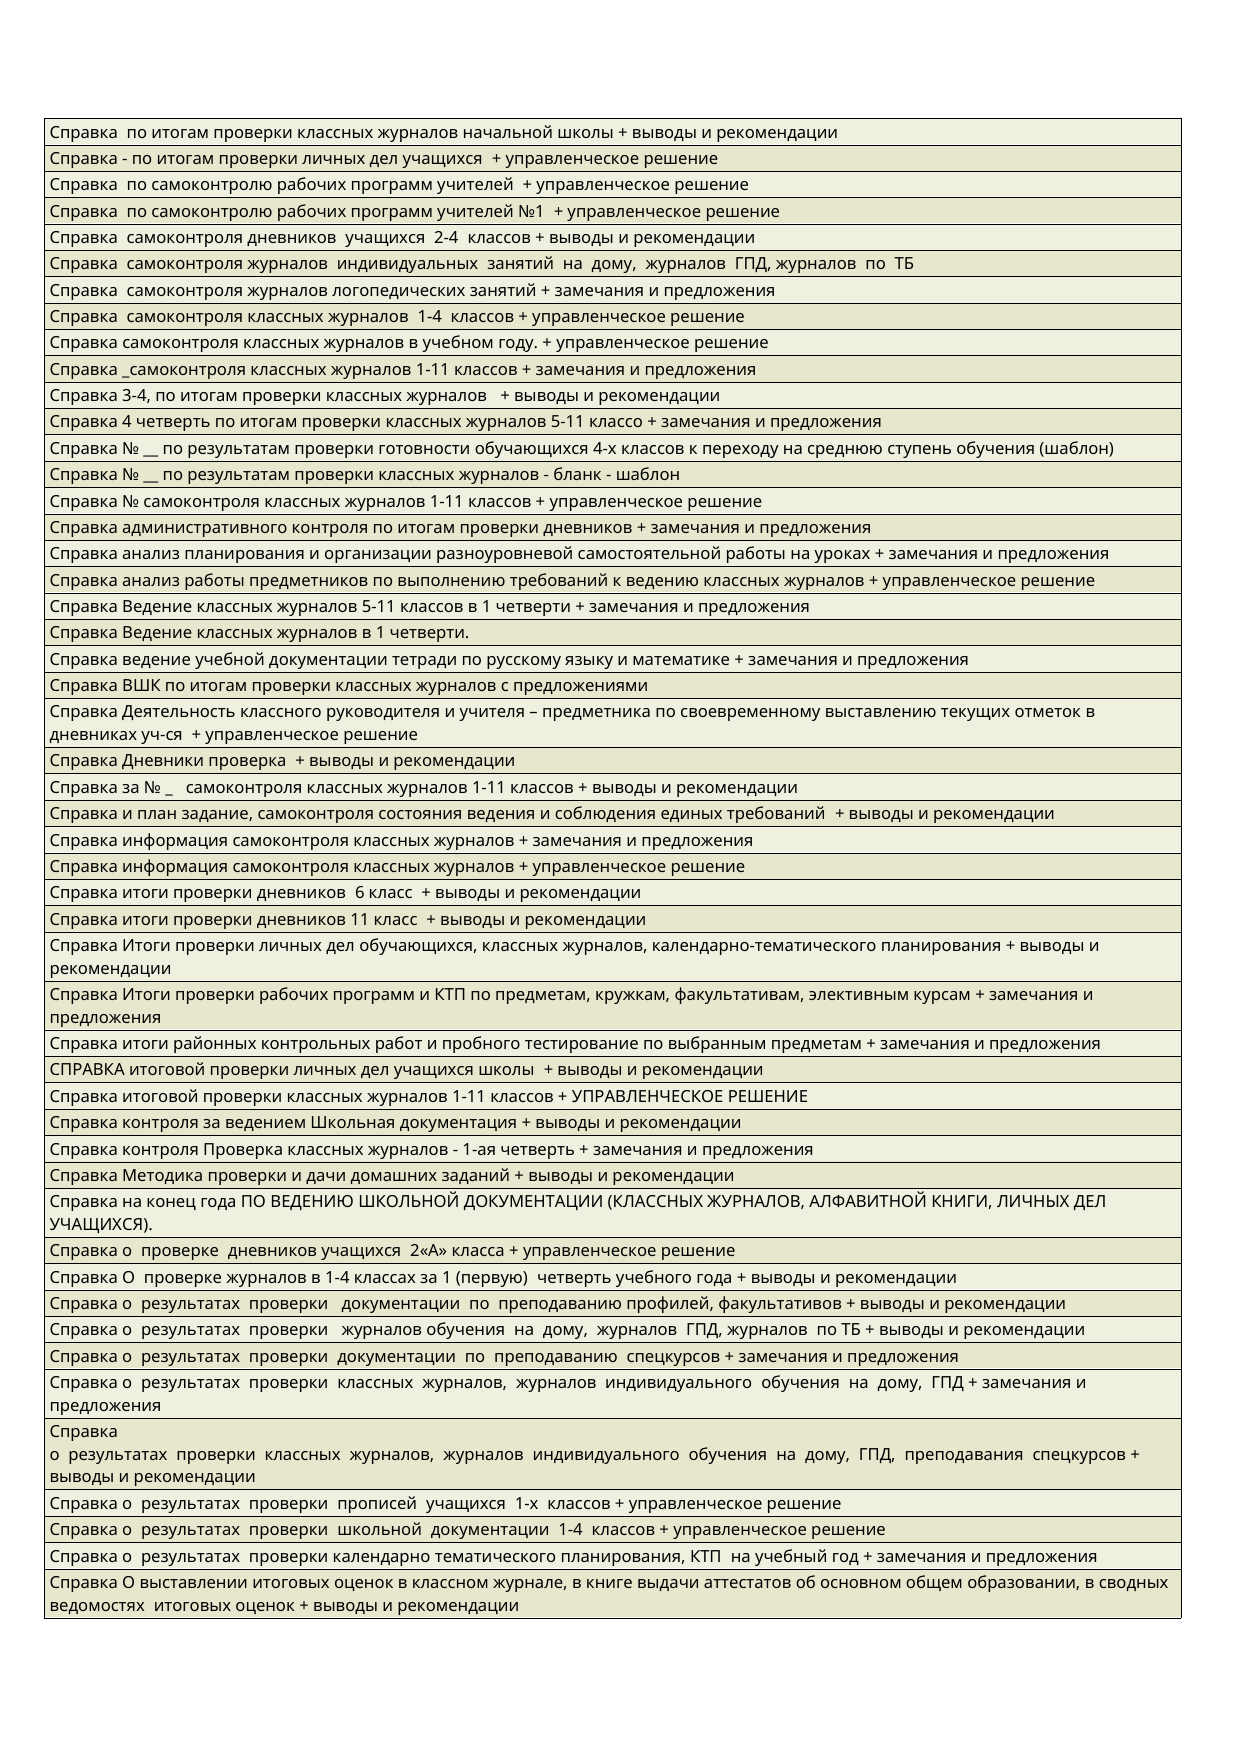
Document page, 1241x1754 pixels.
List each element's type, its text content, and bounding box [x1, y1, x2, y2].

table_cell Справка Деятельность классного руководителя и учителя – предметника по своевременному выставлению текущих отметок в дневниках уч-ся + управленческое решение [45, 699, 1181, 747]
table_cell Справка № __ по результатам проверки готовности обучающихся 4-х классов к переходу на среднюю ступень обучения (шаблон) [45, 435, 1181, 461]
table_cell Справка информация самоконтроля классных журналов + замечания и предложения [45, 827, 1181, 852]
table_cell Справка № самоконтроля классных журналов 1-11 классов + управленческое решение [45, 488, 1181, 513]
table_cell Справка анализ планирования и организации разноуровневой самостоятельной работы на уроках + замечания и предложения [45, 541, 1181, 566]
table_cell Справка итоги районных контрольных работ и пробного тестирование по выбранным предметам + замечания и предложения [45, 1031, 1181, 1056]
table_cell Справка самоконтроля дневников учащихся 2-4 классов + выводы и рекомендации [45, 225, 1181, 250]
table_cell СПРАВКА итоговой проверки личных дел учащихся школы + выводы и рекомендации [45, 1057, 1181, 1082]
table_cell Справка контроля за ведением Школьная документация + выводы и рекомендации [45, 1110, 1181, 1135]
table_cell Справка - по итогам проверки личных дел учащихся + управленческое решение [45, 146, 1181, 171]
table_cell Справка о результатах проверки документации по преподаванию профилей, факультативов + выводы и рекомендации [45, 1291, 1181, 1316]
table_cell Справка о результатах проверки школьной документации 1-4 классов + управленческое решение [45, 1517, 1181, 1542]
table_cell Справка контроля Проверка классных журналов - 1-ая четверть + замечания и предложения [45, 1136, 1181, 1161]
table_cell Справка 4 четверть по итогам проверки классных журналов 5-11 классо + замечания и предложения [45, 409, 1181, 434]
table_cell Справка за № _ самоконтроля классных журналов 1-11 классов + выводы и рекомендации [45, 774, 1181, 800]
table_cell Справка О проверке журналов в 1-4 классах за 1 (первую) четверть учебного года + выводы и рекомендации [45, 1264, 1181, 1289]
table_cell Справка по итогам проверки классных журналов начальной школы + выводы и рекомендации [45, 119, 1181, 144]
table_cell Справка Итоги проверки личных дел обучающихся, классных журналов, календарно-тематического планирования + выводы и рекомендации [45, 933, 1181, 981]
table_cell Справка 3-4, по итогам проверки классных журналов + выводы и рекомендации [45, 383, 1181, 408]
table_cell Справка итоговой проверки классных журналов 1-11 классов + УПРАВЛЕНЧЕСКОЕ РЕШЕНИЕ [45, 1083, 1181, 1109]
table_cell Справка о результатах проверки журналов обучения на дому, журналов ГПД, журналов по ТБ + выводы и рекомендации [45, 1317, 1181, 1342]
table_cell Справка о результатах проверки классных журналов, журналов индивидуального обучения на дому, ГПД, преподавания спецкурсов + выводы и рекомендации [45, 1419, 1181, 1489]
table_cell Справка ведение учебной документации тетради по русскому языку и математике + замечания и предложения [45, 646, 1181, 672]
table_cell Справка на конец года ПО ВЕДЕНИЮ ШКОЛЬНОЙ ДОКУМЕНТАЦИИ (КЛАССНЫХ ЖУРНАЛОВ, АЛФАВИТНОЙ КНИГИ, ЛИЧНЫХ ДЕЛ УЧАЩИХСЯ). [45, 1189, 1181, 1237]
table_cell Справка ВШК по итогам проверки классных журналов с предложениями [45, 673, 1181, 698]
table_cell Справка самоконтроля классных журналов в учебном году. + управленческое решение [45, 330, 1181, 355]
table_cell Справка Ведение классных журналов в 1 четверти. [45, 620, 1181, 645]
table_cell Справка О выставлении итоговых оценок в классном журнале, в книге выдачи аттестатов об основном общем образовании, в сводных ведомостях итоговых оценок + выводы и рекомендации [45, 1570, 1181, 1617]
table_cell Справка анализ работы предметников по выполнению требований к ведению классных журналов + управленческое решение [45, 567, 1181, 592]
table_cell Справка итоги проверки дневников 11 класс + выводы и рекомендации [45, 906, 1181, 931]
table_cell Справка Ведение классных журналов 5-11 классов в 1 четверти + замечания и предложения [45, 594, 1181, 619]
table_cell Справка по самоконтролю рабочих программ учителей + управленческое решение [45, 172, 1181, 197]
table_cell Справка о результатах проверки прописей учащихся 1-х классов + управленческое решение [45, 1490, 1181, 1516]
table_cell Справка самоконтроля журналов логопедических занятий + замечания и предложения [45, 277, 1181, 303]
table_cell Справка по самоконтролю рабочих программ учителей №1 + управленческое решение [45, 198, 1181, 223]
table_cell Справка итоги проверки дневников 6 класс + выводы и рекомендации [45, 880, 1181, 905]
table_cell Справка информация самоконтроля классных журналов + управленческое решение [45, 854, 1181, 879]
table_cell Справка самоконтроля классных журналов 1-4 классов + управленческое решение [45, 304, 1181, 329]
table_cell Справка о проверке дневников учащихся 2«А» класса + управленческое решение [45, 1238, 1181, 1263]
table_cell Справка о результатах проверки документации по преподаванию спецкурсов + замечания и предложения [45, 1343, 1181, 1368]
table_cell Справка самоконтроля журналов индивидуальных занятий на дому, журналов ГПД, журналов по ТБ [45, 251, 1181, 276]
table_cell Справка _самоконтроля классных журналов 1-11 классов + замечания и предложения [45, 356, 1181, 382]
table_cell Справка Дневники проверка + выводы и рекомендации [45, 748, 1181, 773]
table_cell Справка Методика проверки и дачи домашних заданий + выводы и рекомендации [45, 1163, 1181, 1188]
table_cell Справка Итоги проверки рабочих программ и КТП по предметам, кружкам, факультативам, элективным курсам + замечания и предложения [45, 982, 1181, 1029]
table_cell Справка административного контроля по итогам проверки дневников + замечания и предложения [45, 515, 1181, 540]
table_cell Справка о результатах проверки классных журналов, журналов индивидуального обучения на дому, ГПД + замечания и предложения [45, 1370, 1181, 1418]
table_cell Справка и план задание, самоконтроля состояния ведения и соблюдения единых требований + выводы и рекомендации [45, 801, 1181, 826]
table_cell Справка о результатах проверки календарно тематического планирования, КТП на учебный год + замечания и предложения [45, 1543, 1181, 1568]
table_cell Справка № __ по результатам проверки классных журналов - бланк - шаблон [45, 462, 1181, 487]
